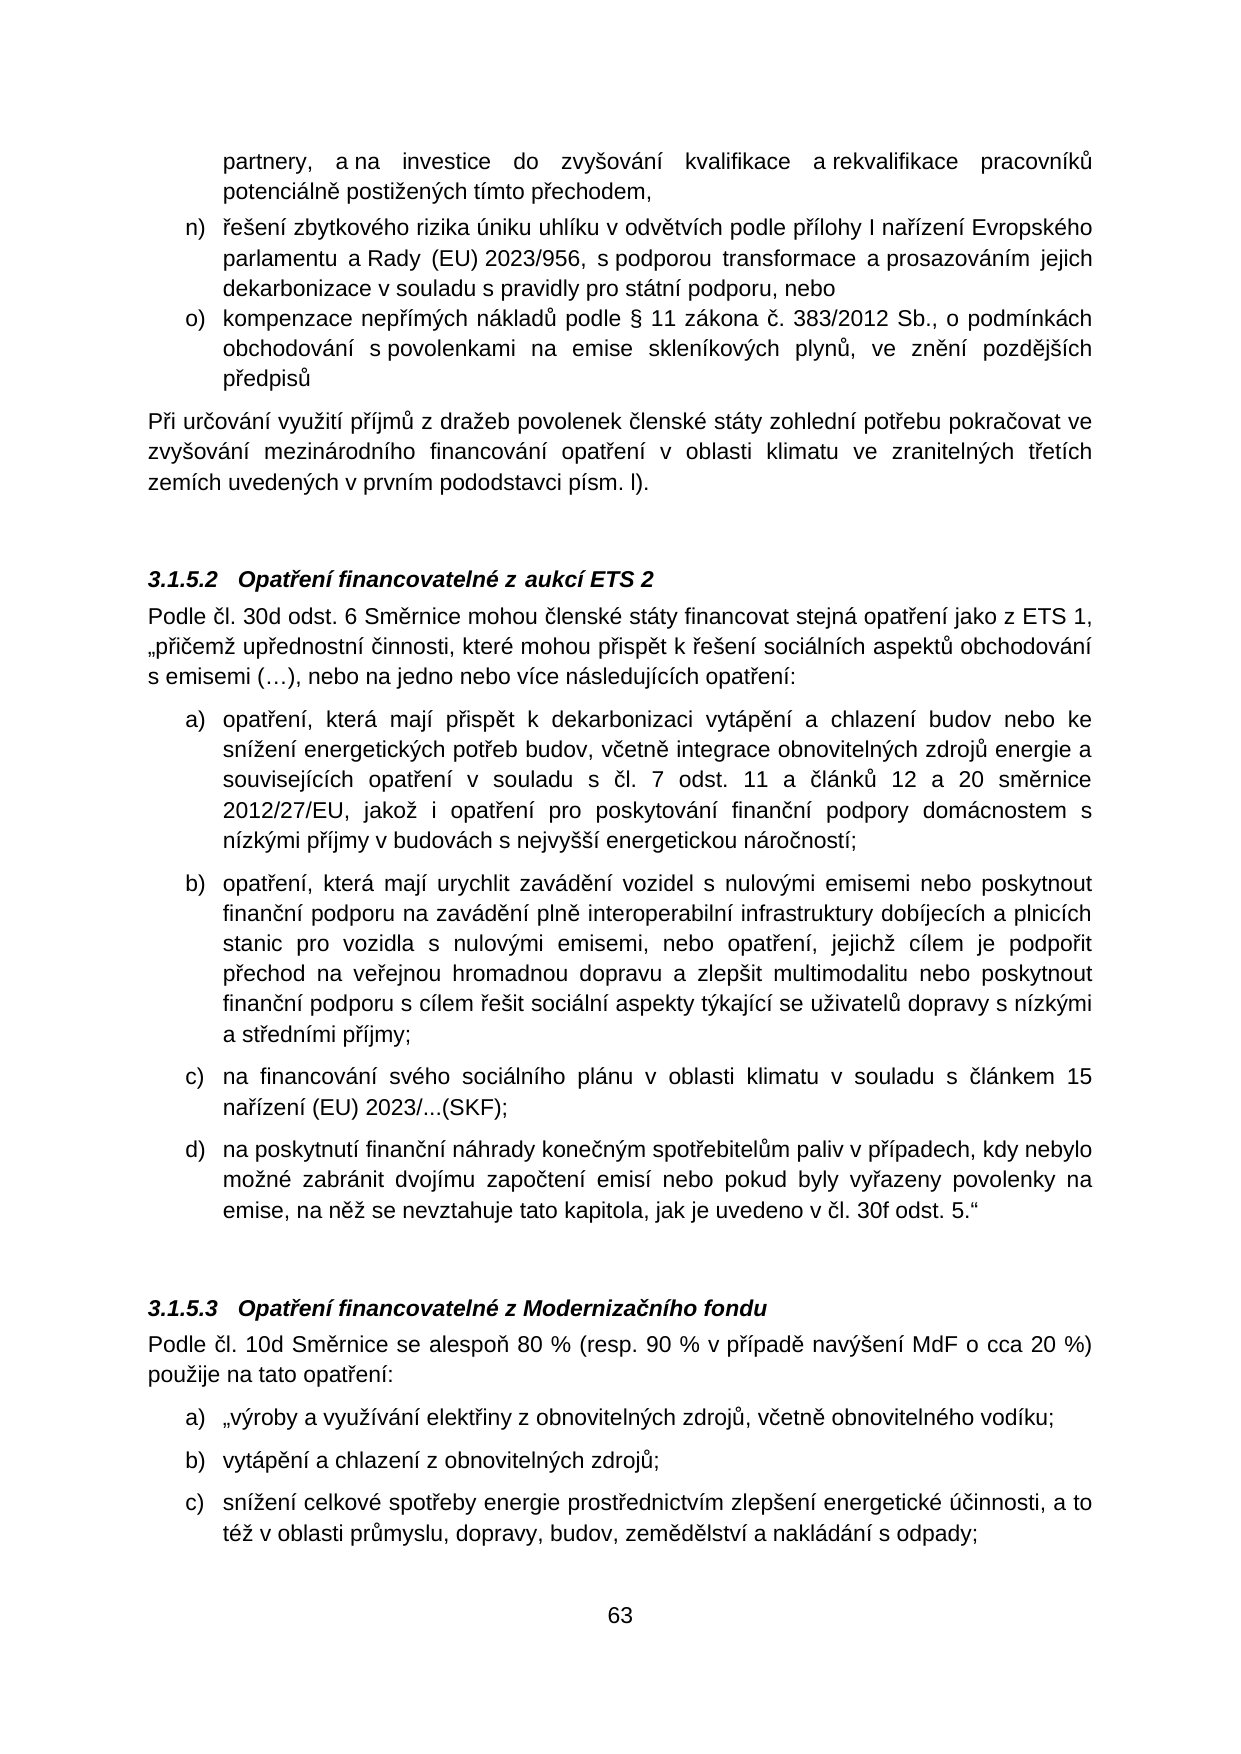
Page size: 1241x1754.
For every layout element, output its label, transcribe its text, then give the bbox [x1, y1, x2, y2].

list „výroby a využívání elektřiny z obnovitelných zdrojů, včetně obnovitelného vodíku; [185, 1404, 1093, 1430]
list opatření, která mají přispět k dekarbonizaci vytápění a chlazení budov nebo ke snížení energetických potřeb budov, včetně integrace obnovitelných zdrojů energie a souvisejících opatření v souladu s čl. 7 odst. 11 a článků 12 a 20 směrnice 2012/27/EU, jakož i opatření pro poskytování finanční podpory domácnostem s nízkými příjmy v budovách s nejvyšší energetickou náročností; [185, 706, 1093, 853]
list opatření, která mají urychlit zavádění vozidel s nulovými emisemi nebo poskytnout finanční podporu na zavádění plně interoperabilní infrastruktury dobíjecích a plnicích stanic pro vozidla s nulovými emisemi, nebo opatření, jejichž cílem je podpořit přechod na veřejnou hromadnou dopravu a zlepšit multimodalitu nebo poskytnout finanční podporu s cílem řešit sociální aspekty týkající se uživatelů dopravy s nízkými a středními příjmy; [185, 869, 1093, 1047]
list snížení celkové spotřeby energie prostřednictvím zlepšení energetické účinnosti, a to též v oblasti průmyslu, dopravy, budov, zemědělství a nakládání s odpady; [185, 1489, 1093, 1546]
list na financování svého sociálního plánu v oblasti klimatu v souladu s článkem 15 nařízení (EU) 2023/...(SKF); [185, 1063, 1093, 1120]
list řešení zbytkového rizika úniku uhlíku v odvětvích podle přílohy I nařízení Evropského parlamentu a Rady (EU) 2023/956, s podporou transformace a prosazováním jejich dekarbonizace v souladu s pravidly pro státní podporu, nebo [185, 214, 1093, 301]
text Podle čl. 10d Směrnice se alespoň 80 % (resp. 90 % v případě navýšení MdF o cca 20 %) použije na tato opatření: [148, 1331, 1093, 1387]
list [185, 148, 1093, 204]
text Opatření financovatelné z aukcí ETS 2 [148, 566, 1093, 593]
list na poskytnutí finanční náhrady konečným spotřebitelům paliv v případech, kdy nebylo možné zabránit dvojímu započtení emisí nebo pokud byly vyřazeny povolenky na emise, na něž se nevztahuje tato kapitola, jak je uvedeno v čl. 30f odst. 5.“ [185, 1136, 1093, 1223]
list vytápění a chlazení z obnovitelných zdrojů; [185, 1447, 1093, 1473]
text Podle čl. 30d odst. 6 Směrnice mohou členské státy financovat stejná opatření jako z ETS 1, „přičemž upřednostní činnosti, které mohou přispět k řešení sociálních aspektů obchodování s emisemi (…), nebo na jedno nebo více následujících opatření: [148, 603, 1093, 689]
text Při určování využití příjmů z dražeb povolenek členské státy zohlední potřebu pokračovat ve zvyšování mezinárodního financování opatření v oblasti klimatu ve zranitelných třetích zemích uvedených v prvním pododstavci písm. l). [148, 408, 1093, 495]
text Opatření financovatelné z Modernizačního fondu [148, 1294, 1093, 1321]
list kompenzace nepřímých nákladů podle § 11 zákona č. 383/2012 Sb., o podmínkách obchodování s povolenkami na emise skleníkových plynů, ve znění pozdějších předpisů [185, 305, 1093, 392]
